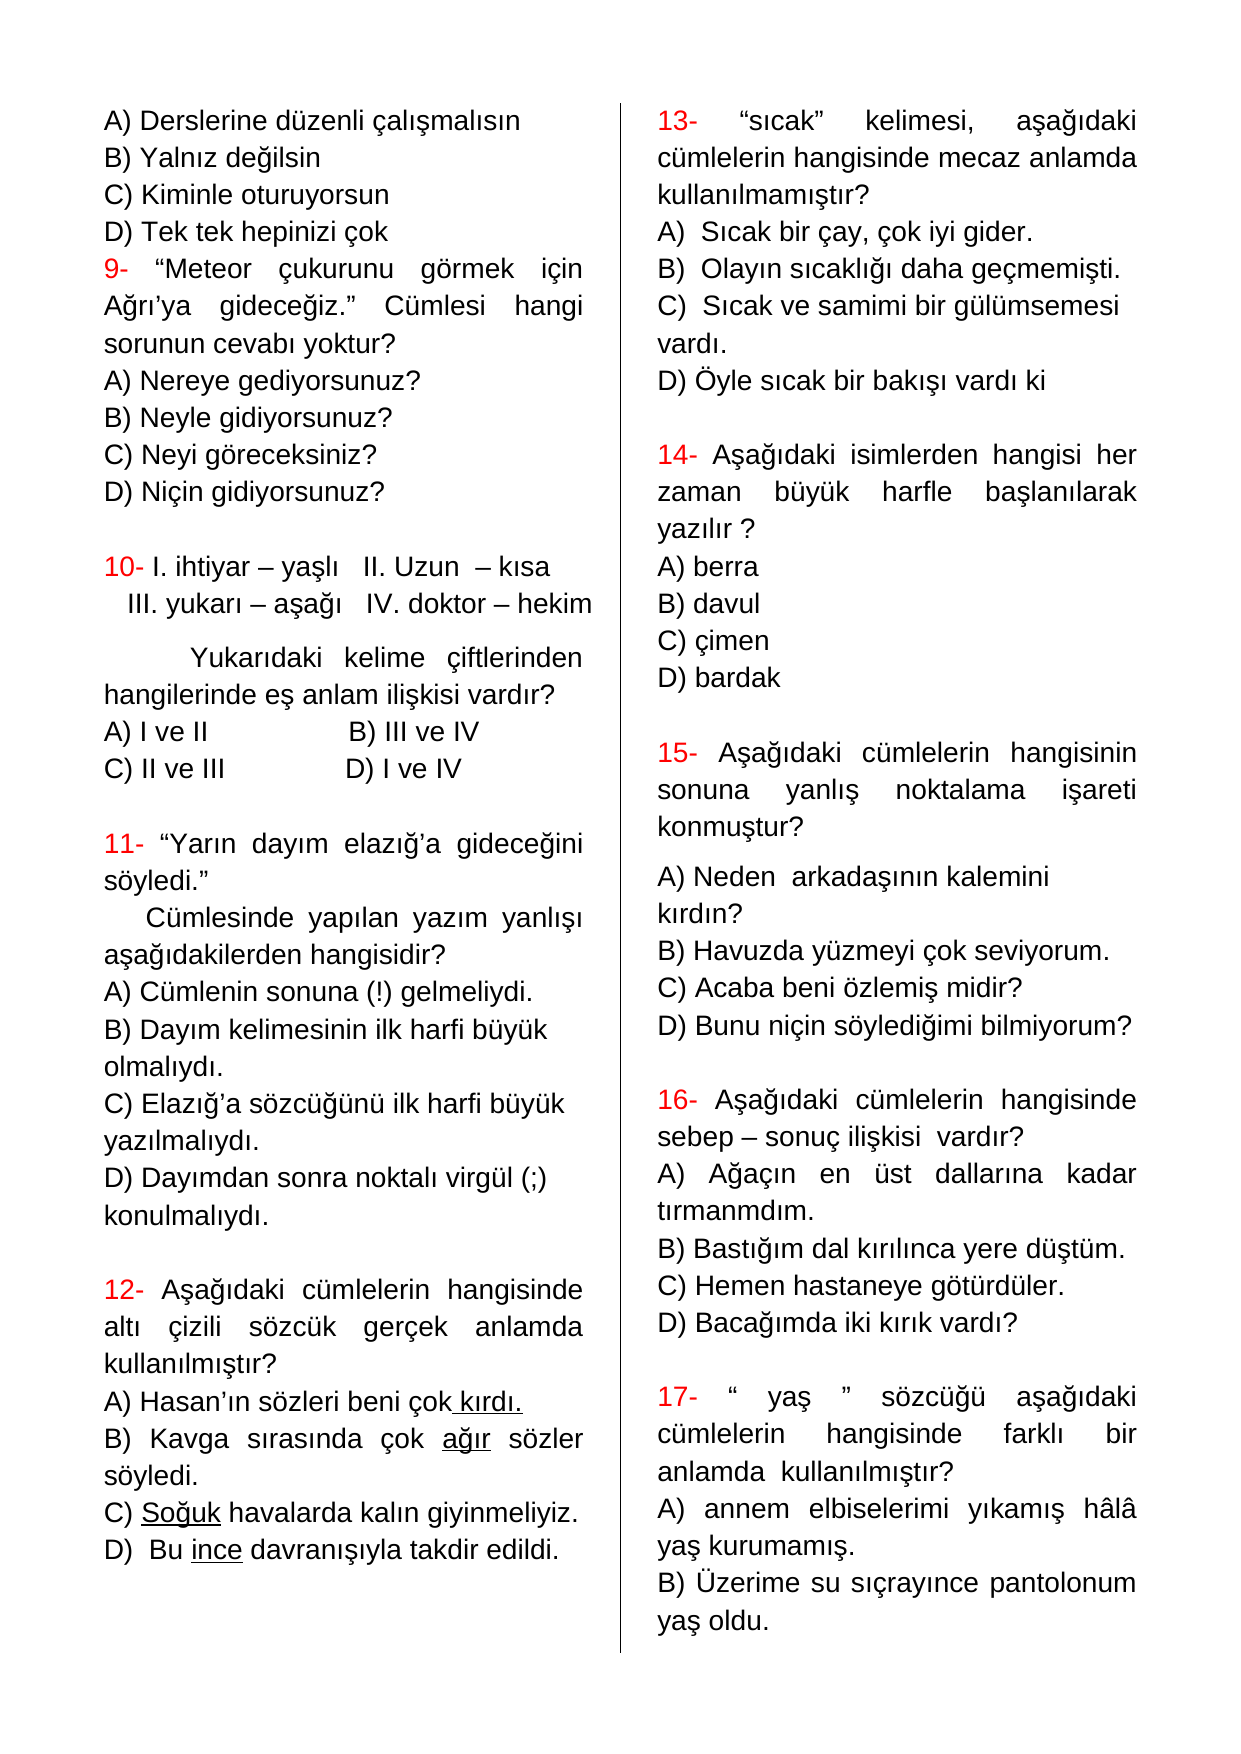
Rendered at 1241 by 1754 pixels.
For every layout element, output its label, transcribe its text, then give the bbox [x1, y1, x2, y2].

text C) II ve III D) I ve IV [103, 752, 583, 785]
text C) çimen [657, 624, 1137, 656]
text A) Hasan’ın sözleri beni çok kırdı. [103, 1384, 583, 1417]
text 14- Aşağıdaki isimlerden hangisi her zaman büyük harfle başlanılarak yazılır ? [657, 438, 1137, 545]
text C) Neyi göreceksiniz? [103, 438, 583, 471]
text B) Olayın sıcaklığı daha geçmemişti. C) Sıcak ve samimi bir gülümsemesi vardı. [657, 252, 1189, 359]
text Yukarıdaki kelime çiftlerinden hangilerinde eş anlam ilişkisi vardır? [103, 641, 583, 710]
text B) Bastığım dal kırılınca yere düştüm. [657, 1232, 1137, 1264]
text D) Bunu niçin söylediğimi bilmiyorum? [657, 1008, 1137, 1041]
text 17- “ yaş ” sözcüğü aşağıdaki cümlelerin hangisinde farklı bir anlamda kullanılmıştır? [657, 1380, 1137, 1487]
text C) Hemen hastaneye götürdüler. [657, 1269, 1137, 1301]
text 9- “Meteor çukurunu görmek için Ağrı’ya gideceğiz.” Cümlesi hangi sorunun cevabı yoktur? [103, 252, 583, 359]
text A) Nereye gediyorsunuz? [103, 364, 583, 396]
text D) Bu ince davranışıyla takdir edildi. [103, 1533, 583, 1566]
text Cümlesinde yapılan yazım yanlışı aşağıdakilerden hangisidir? [103, 901, 583, 971]
text 11- “Yarın dayım elazığ’a gideceğini söyledi.” [103, 827, 583, 896]
text D) Dayımdan sonra noktalı virgül (;) konulmalıydı. [103, 1161, 583, 1231]
text D) Öyle sıcak bir bakışı vardı ki [657, 364, 1137, 396]
text B) Neyle gidiyorsunuz? [103, 401, 583, 433]
text A) berra [657, 550, 1137, 582]
text A) Ağaçın en üst dallarına kadar tırmanmdım. [657, 1157, 1137, 1227]
text A) Neden arkadaşının kalemini kırdın? [657, 860, 1137, 929]
text B) Kavga sırasında çok ağır sözler söyledi. C) Soğuk havalarda kalın giyinmeliyiz. [103, 1422, 583, 1528]
text III. yukarı – aşağı IV. doktor – hekim [103, 587, 620, 619]
text A) I ve II B) III ve IV [103, 715, 583, 747]
text C) Acaba beni özlemiş midir? [657, 971, 1137, 1004]
text A) Sıcak bir çay, çok iyi gider. [657, 215, 1137, 247]
text A) Derslerine düzenli çalışmalısın B) Yalnız değilsin C) Kiminle oturuyorsun D) Tek tek hepinizi çok [103, 103, 583, 247]
text A) Cümlenin sonuna (!) gelmeliydi. B) Dayım kelimesinin ilk harfi büyük olmalıydı. C) Elazığ’a sözcüğünü ilk harfi büyük yazılmalıydı. [103, 975, 583, 1157]
text 15- Aşağıdaki cümlelerin hangisinin sonuna yanlış noktalama işareti konmuştur? [657, 736, 1137, 842]
text 16- Aşağıdaki cümlelerin hangisinde sebep – sonuç ilişkisi vardır? [657, 1083, 1137, 1152]
text 10- I. ihtiyar – yaşlı II. Uzun – kısa [103, 550, 583, 582]
text B) davul [657, 587, 1137, 619]
text 13- “sıcak” kelimesi, aşağıdaki cümlelerin hangisinde mecaz anlamda kullanılmamıştır? [657, 103, 1137, 210]
text D) Niçin gidiyorsunuz? [103, 475, 583, 508]
text B) Üzerime su sıçrayınce pantolonum yaş oldu. [657, 1566, 1137, 1636]
text D) bardak [657, 661, 1137, 694]
text D) Bacağımda iki kırık vardı? [657, 1306, 1137, 1338]
text B) Havuzda yüzmeyi çok seviyorum. [657, 934, 1137, 966]
text A) annem elbiselerimi yıkamış hâlâ yaş kurumamış. [657, 1492, 1137, 1561]
text 12- Aşağıdaki cümlelerin hangisinde altı çizili sözcük gerçek anlamda kullanılmıştır? [103, 1273, 583, 1380]
